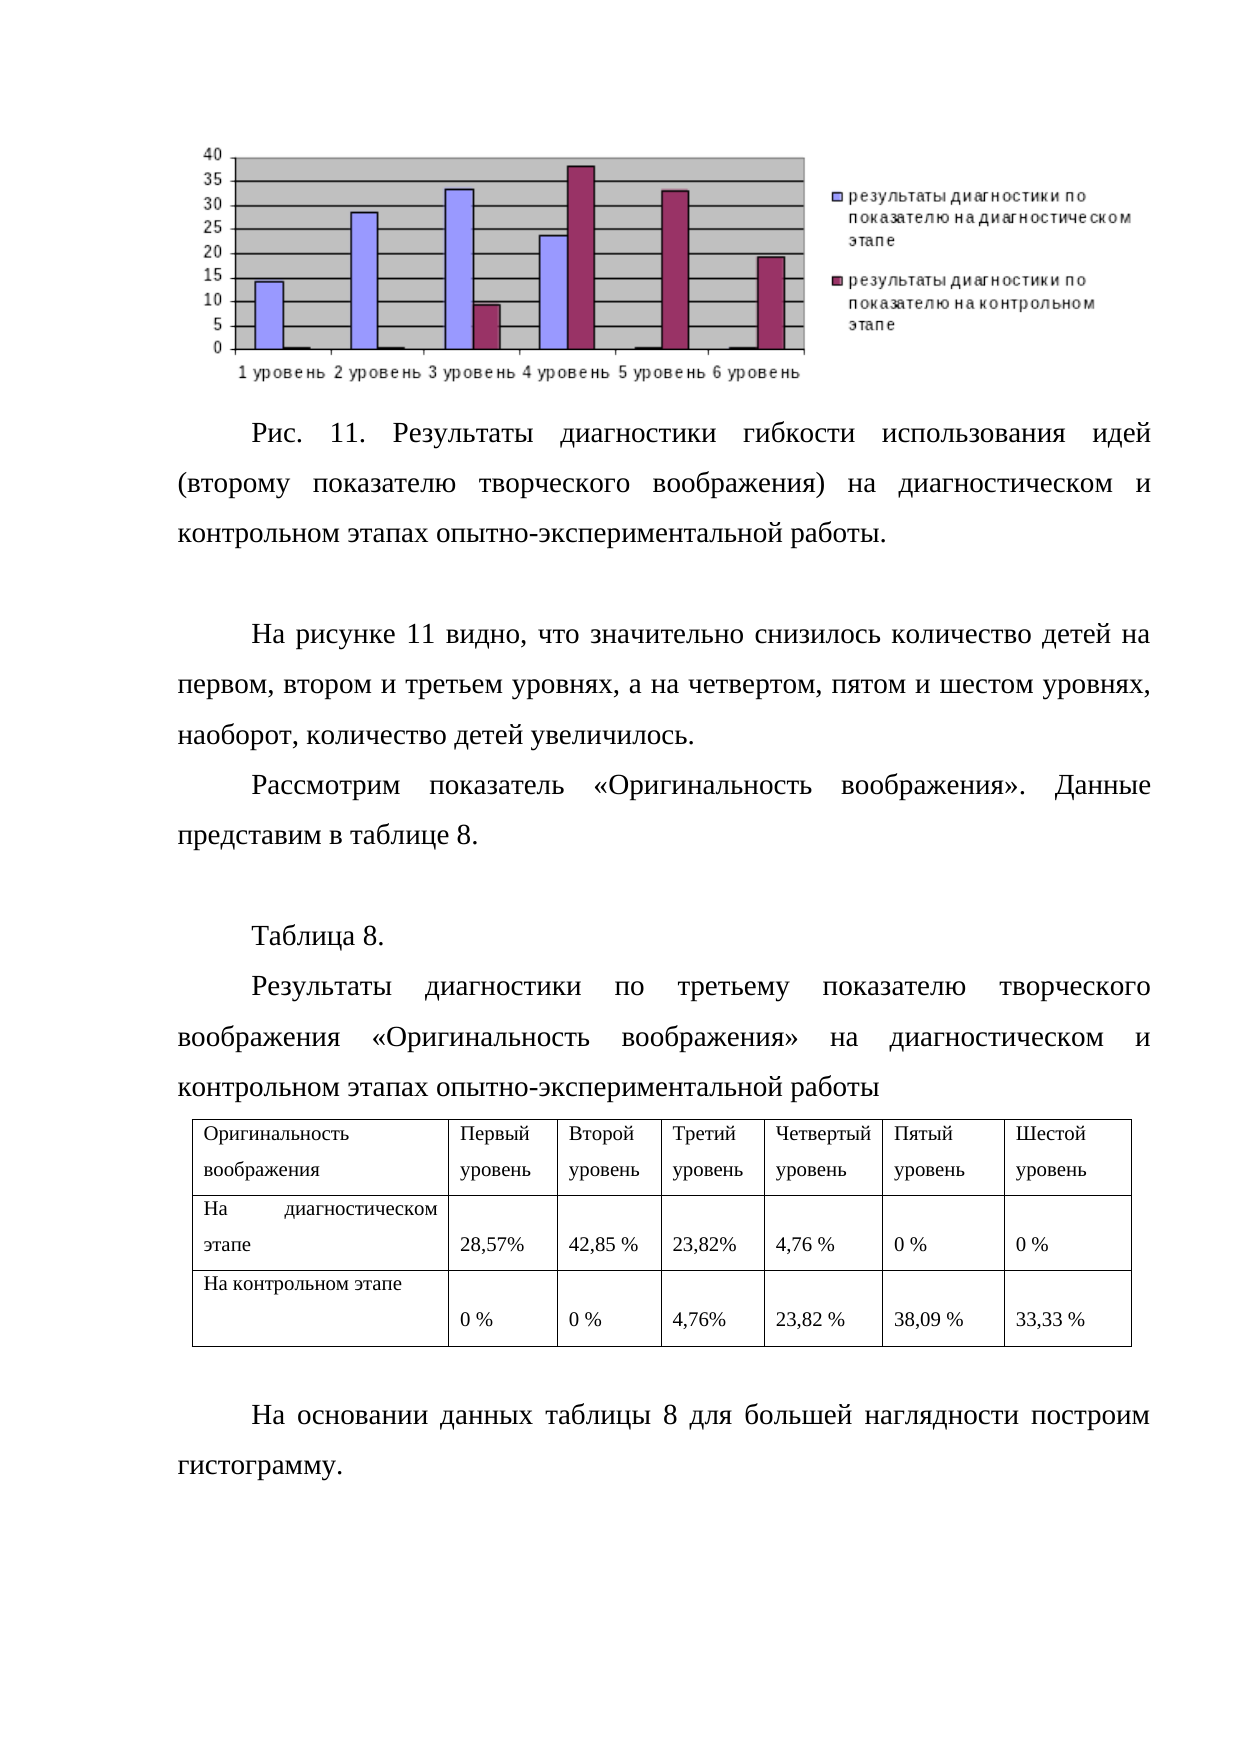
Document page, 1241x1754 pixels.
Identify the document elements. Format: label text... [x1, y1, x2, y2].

text Результаты диагностики по третьему показателю творческого воображения «Оригинальность воображения» на диагностическом и контрольном этапах опытно-экспериментальной работы [177, 968, 1152, 1103]
table_header Первый уровень [449, 1120, 557, 1195]
text На основании данных таблицы 8 для большей наглядности построим гистограмму. [177, 1397, 1152, 1481]
text Рис. 11. Результаты диагностики гибкости использования идей (второму показателю творческого воображения) на диагностическом и контрольном этапах опытно-экспериментальной работы. [177, 415, 1152, 549]
table_cell На диагностическом этапе [193, 1196, 448, 1270]
table_cell 0 % [1005, 1196, 1131, 1270]
table_cell На контрольном этапе [193, 1271, 448, 1346]
table_cell 0 % [558, 1271, 661, 1346]
table_header Третий уровень [662, 1120, 764, 1195]
text На рисунке 11 видно, что значительно снизилось количество детей на первом, втором и третьем уровнях, а на четвертом, пятом и шестом уровнях, наоборот, количество детей увеличилось. [177, 616, 1152, 750]
text Рассмотрим показатель «Оригинальность воображения». Данные представим в таблице 8. [177, 767, 1152, 851]
table_header Четвертый уровень [765, 1120, 882, 1195]
table_cell 23,82% [662, 1196, 764, 1270]
table_cell 28,57% [449, 1196, 557, 1270]
table_header Оригинальность воображения [193, 1120, 448, 1195]
table_cell 4,76% [662, 1271, 764, 1346]
text Таблица 8. [177, 918, 1152, 952]
table_cell 23,82 % [765, 1271, 882, 1346]
table_header Шестой уровень [1005, 1120, 1131, 1195]
table_header Пятый уровень [883, 1120, 1004, 1195]
table_cell 38,09 % [883, 1271, 1004, 1346]
table_cell 42,85 % [558, 1196, 661, 1270]
table_cell 0 % [449, 1271, 557, 1346]
table_cell 0 % [883, 1196, 1004, 1270]
table_header Второй уровень [558, 1120, 661, 1195]
table_cell 33,33 % [1005, 1271, 1131, 1346]
table_cell 4,76 % [765, 1196, 882, 1270]
